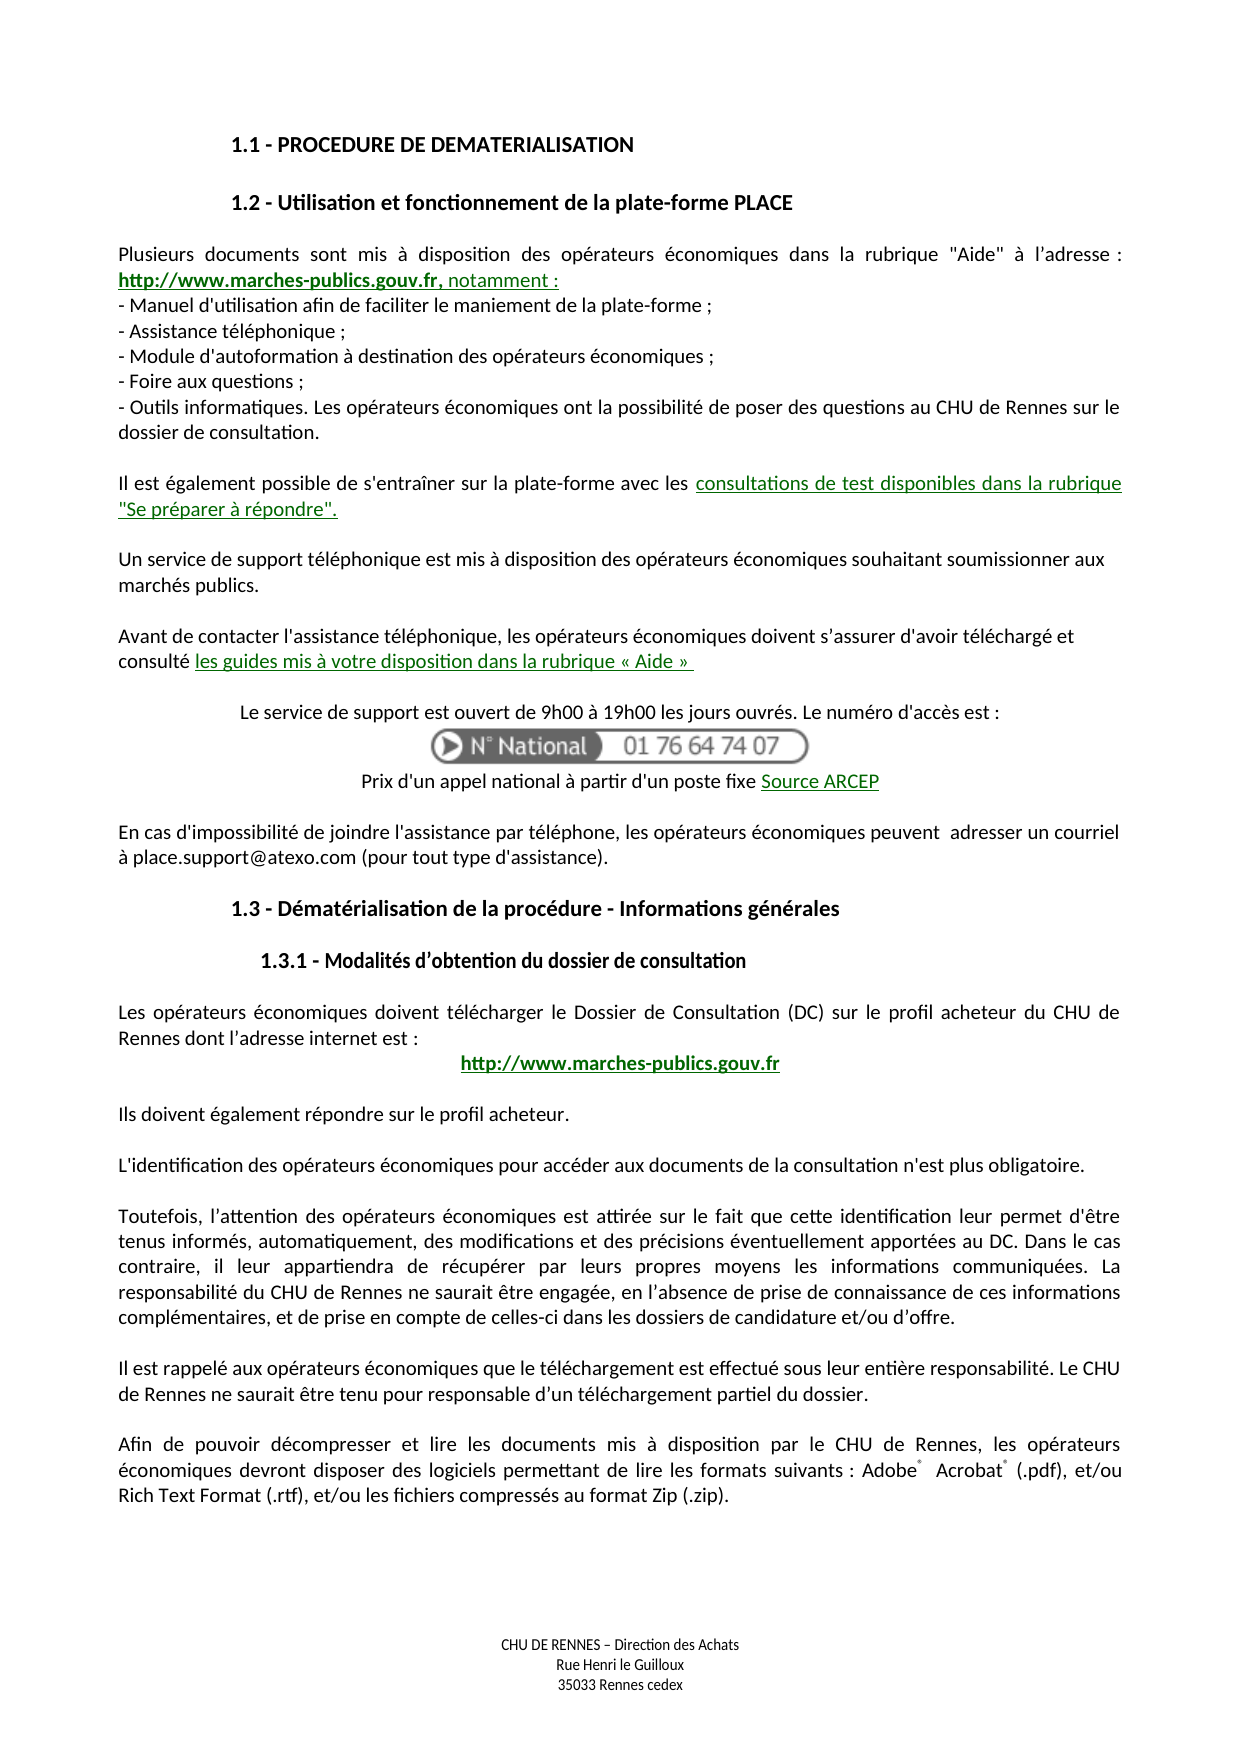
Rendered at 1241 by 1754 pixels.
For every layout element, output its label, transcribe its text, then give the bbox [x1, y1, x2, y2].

subtitle Utilisation et fonctionnement de la plate-forme PLACE [231, 188, 1122, 216]
text Afin de pouvoir décompresser et lire les documents mis à disposition par le CHU de Rennes, les opérateurs économiques devront disposer des logiciels permettant de lire les formats suivants : Adobe® Acrobat® (.pdf), et/ou Rich Text Format (.rtf), et/ou les fichiers compressés au format Zip (.zip). [118, 1432, 1122, 1508]
text - Manuel d'utilisation afin de faciliter le maniement de la plate-forme ; [118, 292, 1122, 318]
text - Assistance téléphonique ; [118, 318, 1122, 343]
text En cas d'impossibilité de joindre l'assistance par téléphone, les opérateurs économiques peuvent adresser un courriel à place.support@atexo.com (pour tout type d'assistance). [118, 819, 1122, 870]
subtitle PROCEDURE DE DEMATERIALISATION [231, 130, 1122, 158]
text Prix d'un appel national à partir d'un poste fixe Source ARCEP [118, 768, 1122, 794]
text http://www.marches-publics.gouv.fr [118, 1050, 1122, 1076]
subtitle Dématérialisation de la procédure - Informations générales [231, 894, 1122, 922]
text - Outils informatiques. Les opérateurs économiques ont la possibilité de poser des questions au CHU de Rennes sur le dossier de consultation. [118, 394, 1122, 445]
text Il est également possible de s'entraîner sur la plate-forme avec les consultations de test disponibles dans la rubrique "Se préparer à répondre". [118, 470, 1122, 521]
picture [422, 724, 819, 769]
text L'identification des opérateurs économiques pour accéder aux documents de la consultation n'est plus obligatoire. [118, 1152, 1122, 1177]
text Il est rappelé aux opérateurs économiques que le téléchargement est effectué sous leur entière responsabilité. Le CHU de Rennes ne saurait être tenu pour responsable d’un téléchargement partiel du dossier. [118, 1355, 1122, 1406]
text Ils doivent également répondre sur le profil acheteur. [118, 1101, 1122, 1127]
text Toutefois, l’attention des opérateurs économiques est attirée sur le fait que cette identification leur permet d'être tenus informés, automatiquement, des modifications et des précisions éventuellement apportées au DC. Dans le cas contraire, il leur appartiendra de récupérer par leurs propres moyens les informations communiquées. La responsabilité du CHU de Rennes ne saurait être engagée, en l’absence de prise de connaissance de ces informations complémentaires, et de prise en compte de celles-ci dans les dossiers de candidature et/ou d’offre. [118, 1203, 1122, 1330]
text Le service de support est ouvert de 9h00 à 19h00 les jours ouvrés. Le numéro d'accès est : [118, 674, 1122, 724]
subtitle Modalités d’obtention du dossier de consultation [324, 946, 1122, 974]
text Un service de support téléphonique est mis à disposition des opérateurs économiques souhaitant soumissionner aux marchés publics. Avant de contacter l'assistance téléphonique, les opérateurs économiques doivent s’assurer d'avoir téléchargé et consulté les guides mis à votre disposition dans la rubrique « Aide » [118, 547, 1122, 674]
text Les opérateurs économiques doivent télécharger le Dossier de Consultation (DC) sur le profil acheteur du CHU de Rennes dont l’adresse internet est : [118, 999, 1122, 1050]
text - Module d'autoformation à destination des opérateurs économiques ; [118, 343, 1122, 369]
text - Foire aux questions ; [118, 369, 1122, 394]
text Plusieurs documents sont mis à disposition des opérateurs économiques dans la rubrique "Aide" à l’adresse : http://www.marches-publics.gouv.fr, notamment : [118, 242, 1122, 292]
